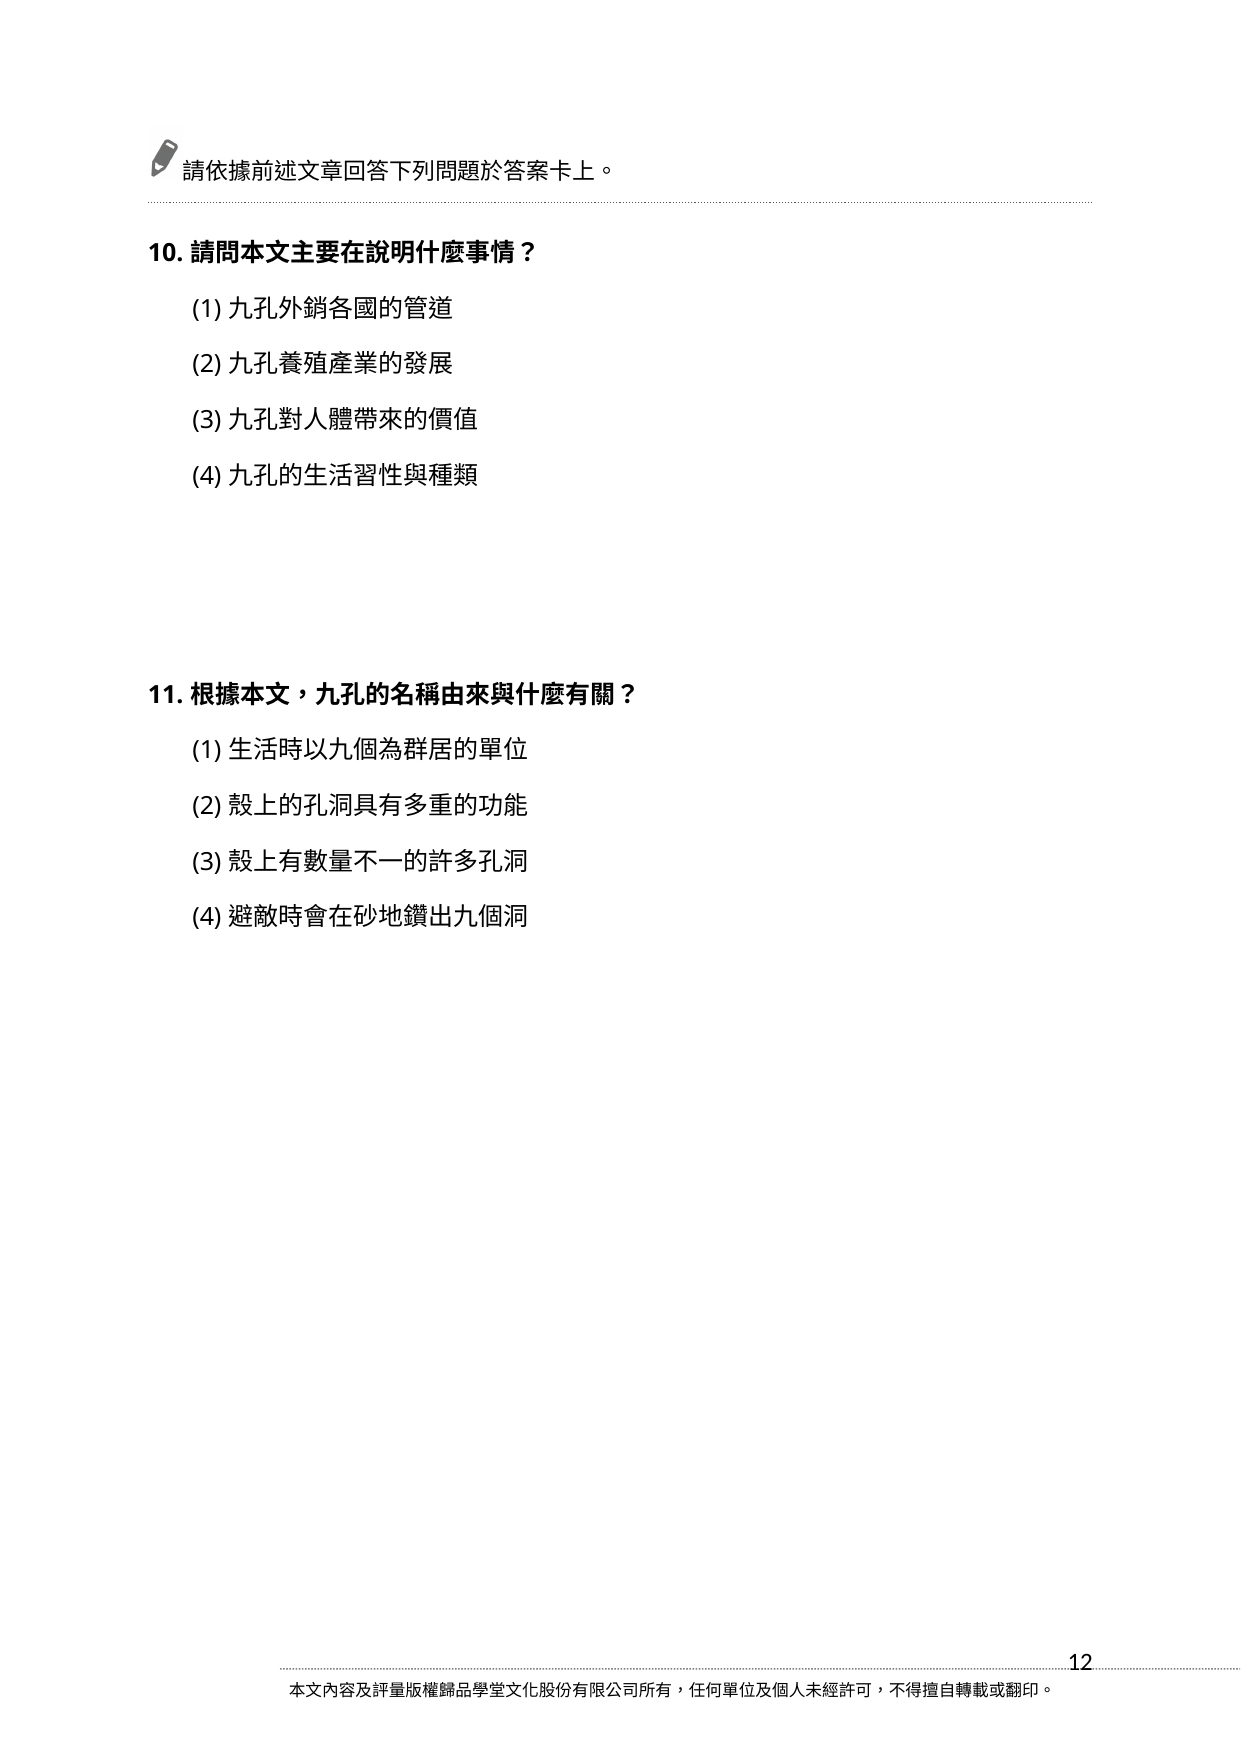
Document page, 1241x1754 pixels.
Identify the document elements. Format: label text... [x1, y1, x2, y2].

text (1) 九孔外銷各國的管道 [192, 288, 1092, 325]
text 10. 請問本文主要在說明什麼事情？ [148, 232, 1092, 269]
text 11. 根據本文，九孔的名稱由來與什麼有關？ [148, 674, 1092, 711]
text 請依據前述文章回答下列問題於答案卡上。 [148, 125, 1092, 203]
text (3) 九孔對人體帶來的價值 [192, 399, 1092, 436]
text (1) 生活時以九個為群居的單位 [192, 729, 1092, 767]
text (4) 避敵時會在砂地鑽出九個洞 [192, 896, 1092, 934]
picture [147, 124, 183, 180]
text (3) 殼上有數量不一的許多孔洞 [192, 841, 1092, 878]
text (2) 殼上的孔洞具有多重的功能 [192, 785, 1092, 822]
text (4) 九孔的生活習性與種類 [192, 454, 1092, 492]
text (2) 九孔養殖產業的發展 [192, 343, 1092, 381]
